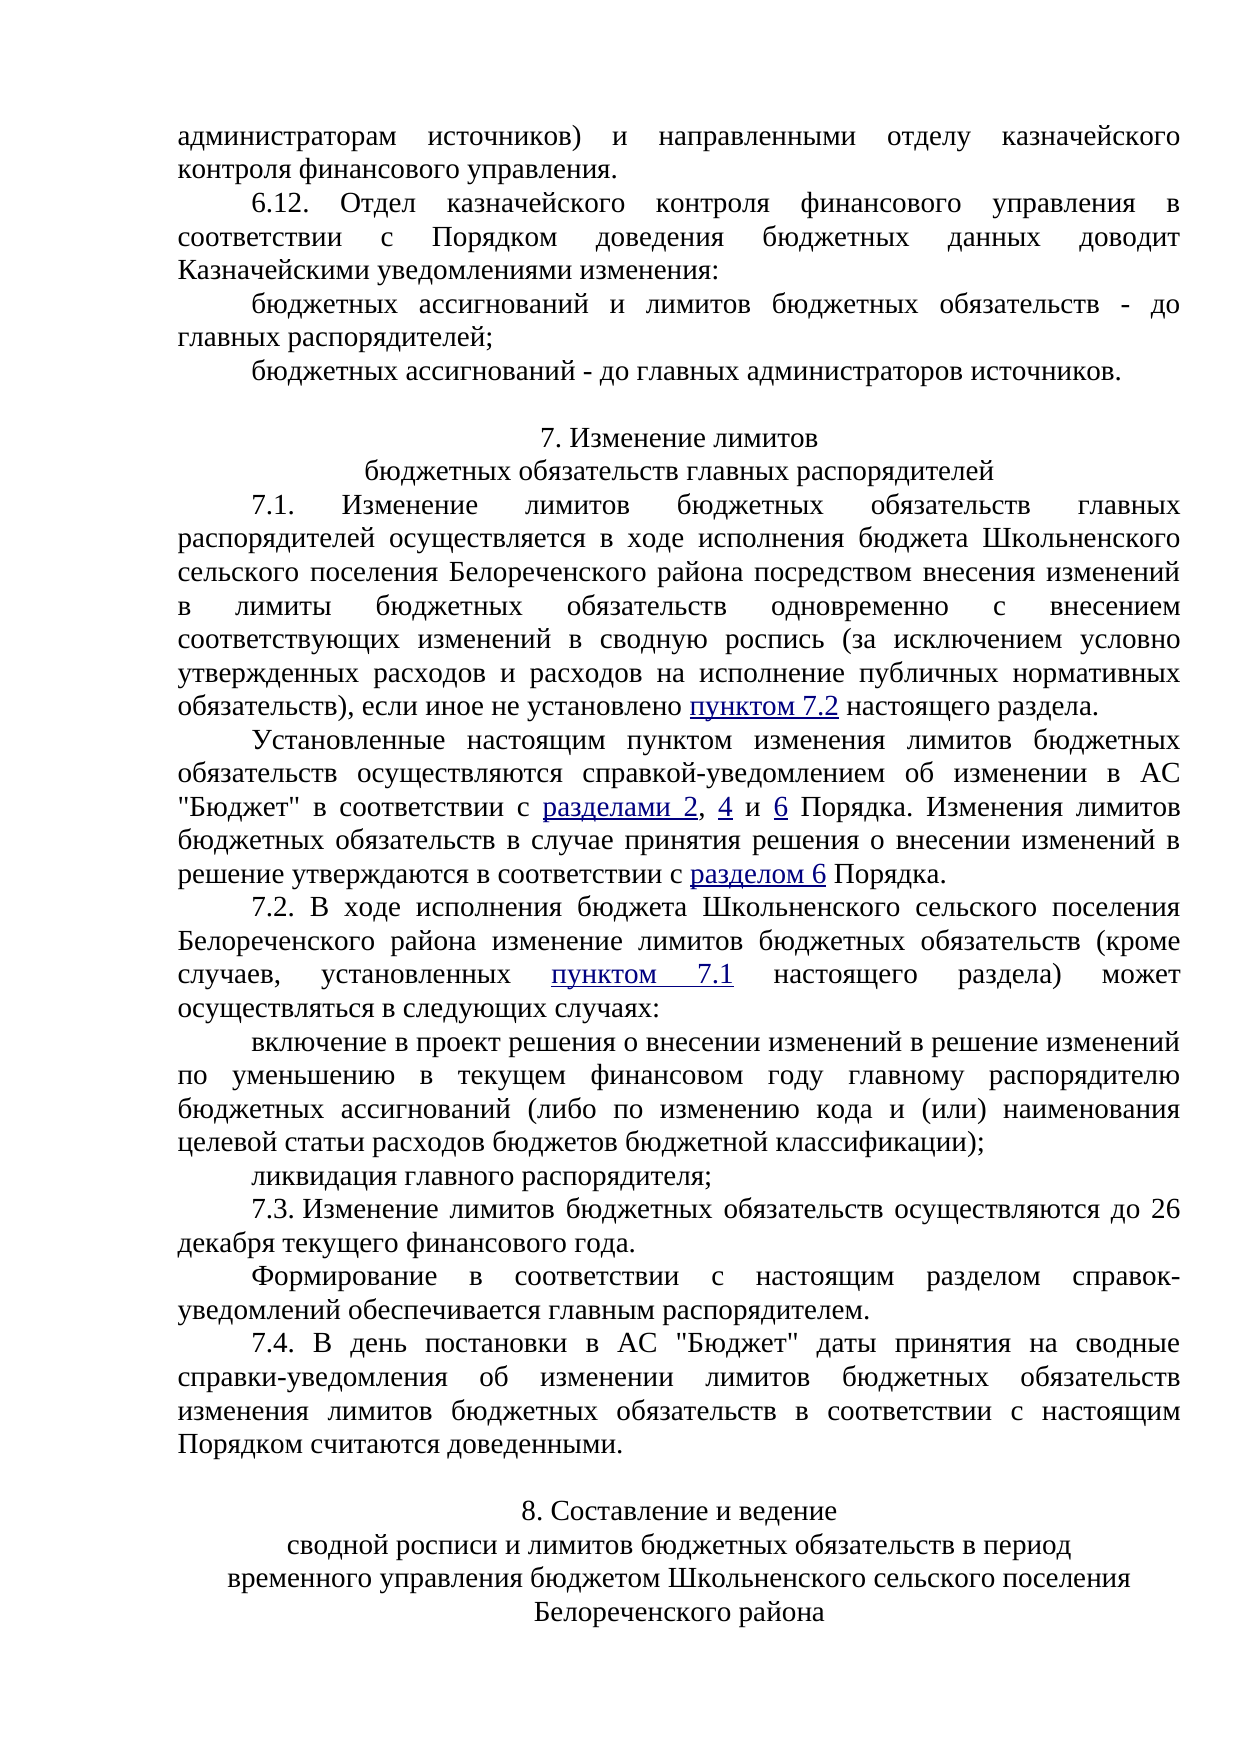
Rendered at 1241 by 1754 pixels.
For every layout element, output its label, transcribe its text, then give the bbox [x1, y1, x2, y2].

text 6.12. Отдел казначейского контроля финансового управления в соответствии с Порядком доведения бюджетных данных доводит Казначейскими уведомлениями изменения: [177, 185, 1181, 286]
text бюджетных ассигнований и лимитов бюджетных обязательств - до главных распорядителей; [177, 286, 1181, 353]
text сводной росписи и лимитов бюджетных обязательств в период [177, 1527, 1181, 1560]
text 7.4. В день постановки в АС "Бюджет" даты принятия на сводные справки-уведомления об изменении лимитов бюджетных обязательств изменения лимитов бюджетных обязательств в соответствии с настоящим Порядком считаются доведенными. [177, 1326, 1181, 1460]
text временного управления бюджетом Школьненского сельского поселения Белореченского района [177, 1560, 1181, 1627]
text Установленные настоящим пунктом изменения лимитов бюджетных обязательств осуществляются справкой-уведомлением об изменении в АС "Бюджет" в соответствии с разделами 2, 4 и 6 Порядка. Изменения лимитов бюджетных обязательств в случае принятия решения о внесении изменений в решение утверждаются в соответствии с разделом 6 Порядка. [177, 722, 1181, 889]
text 8. Составление и ведение [177, 1493, 1181, 1527]
text 7.1. Изменение лимитов бюджетных обязательств главных распорядителей осуществляется в ходе исполнения бюджета Школьненского сельского поселения Белореченского района посредством внесения изменений в лимиты бюджетных обязательств одновременно с внесением соответствующих изменений в сводную роспись (за исключением условно утвержденных расходов и расходов на исполнение публичных нормативных обязательств), если иное не установлено пунктом 7.2 настоящего раздела. [177, 487, 1181, 722]
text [177, 118, 1181, 185]
text бюджетных ассигнований - до главных администраторов источников. [177, 353, 1181, 386]
text ликвидация главного распорядителя; [177, 1158, 1181, 1191]
text 7. Изменение лимитов [177, 420, 1181, 453]
text бюджетных обязательств главных распорядителей [177, 453, 1181, 487]
text 7.2. В ходе исполнения бюджета Школьненского сельского поселения Белореченского района изменение лимитов бюджетных обязательств (кроме случаев, установленных пунктом 7.1 настоящего раздела) может осуществляться в следующих случаях: [177, 889, 1181, 1024]
text 7.3. Изменение лимитов бюджетных обязательств осуществляются до 26 декабря текущего финансового года. [177, 1191, 1181, 1258]
text Формирование в соответствии с настоящим разделом справок-уведомлений обеспечивается главным распорядителем. [177, 1258, 1181, 1326]
text включение в проект решения о внесении изменений в решение изменений по уменьшению в текущем финансовом году главному распорядителю бюджетных ассигнований (либо по изменению кода и (или) наименования целевой статьи расходов бюджетов бюджетной классификации); [177, 1024, 1181, 1158]
